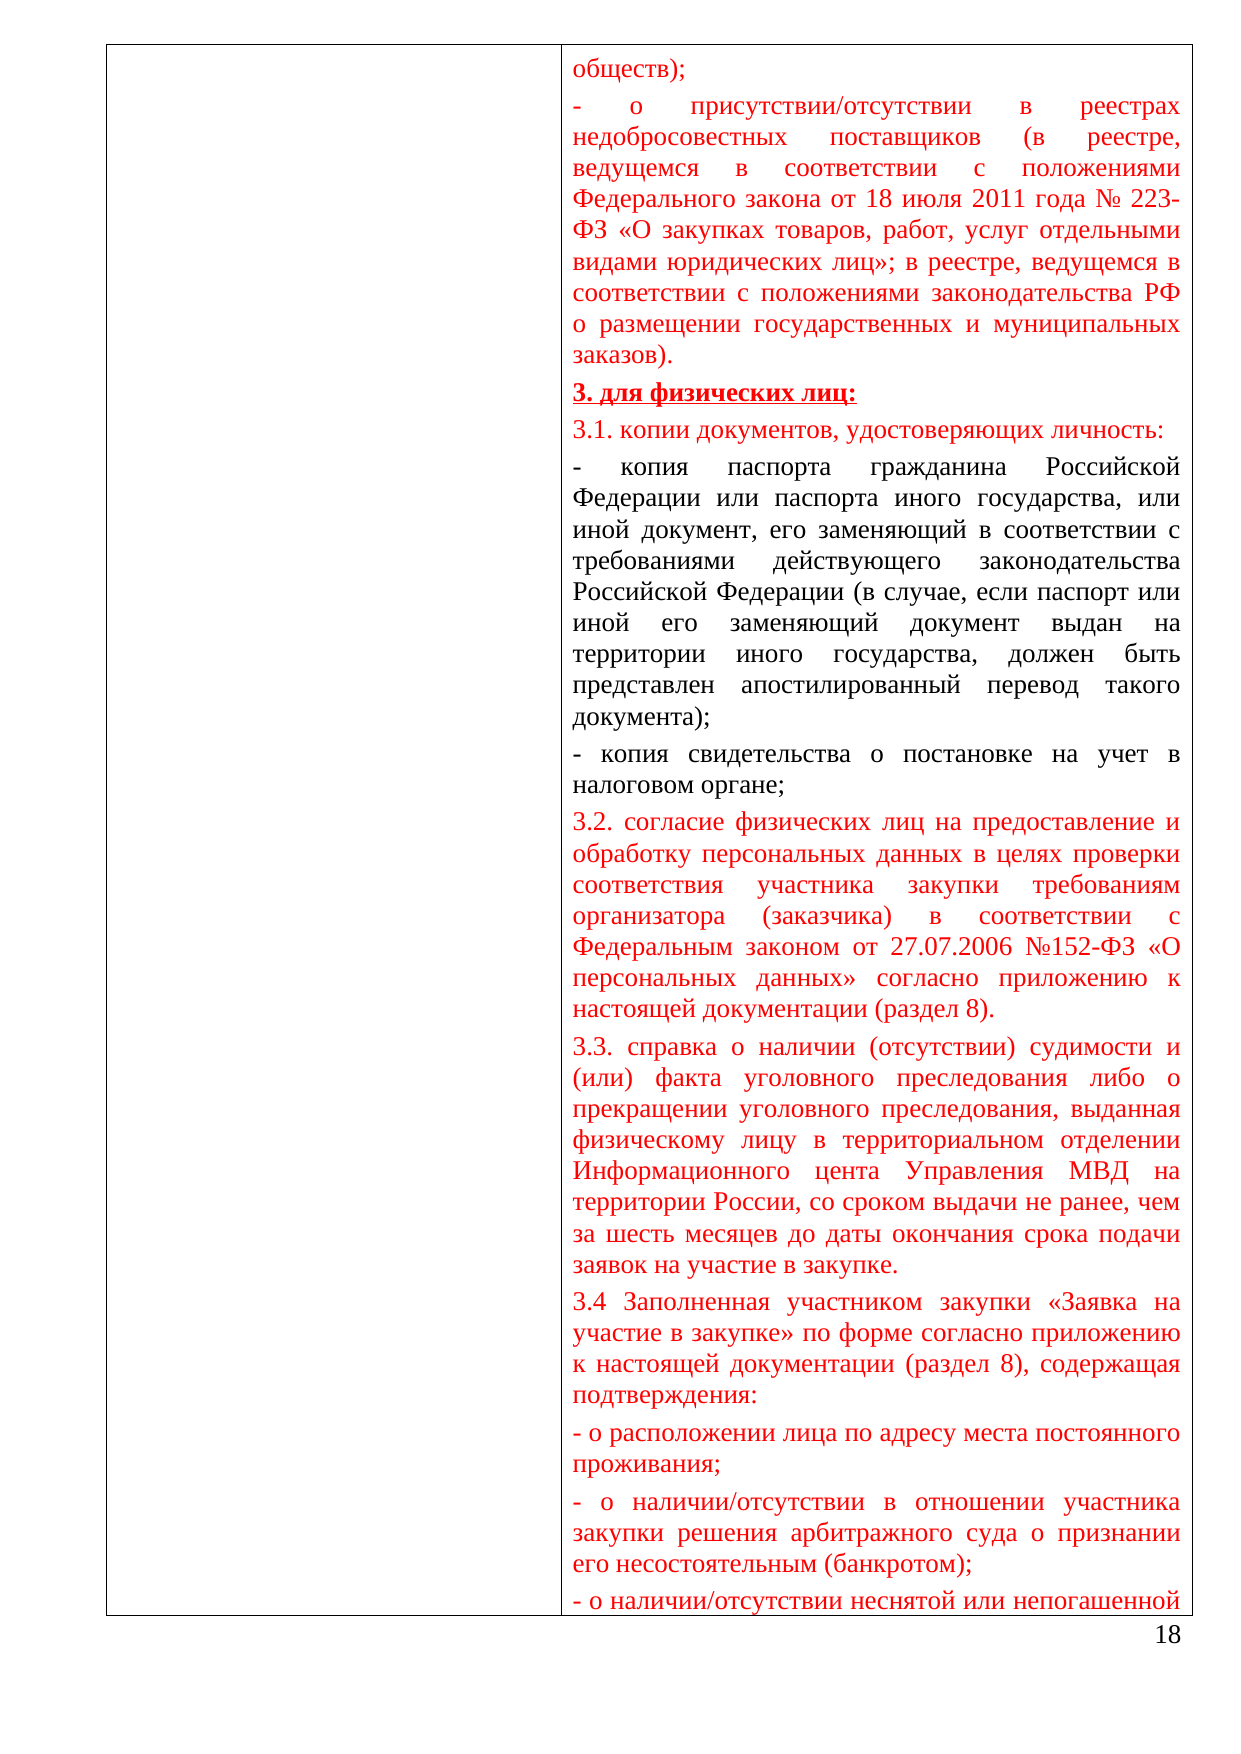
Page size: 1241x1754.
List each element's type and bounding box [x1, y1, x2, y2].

table_header [107, 45, 561, 1615]
table_header [562, 45, 1192, 1615]
